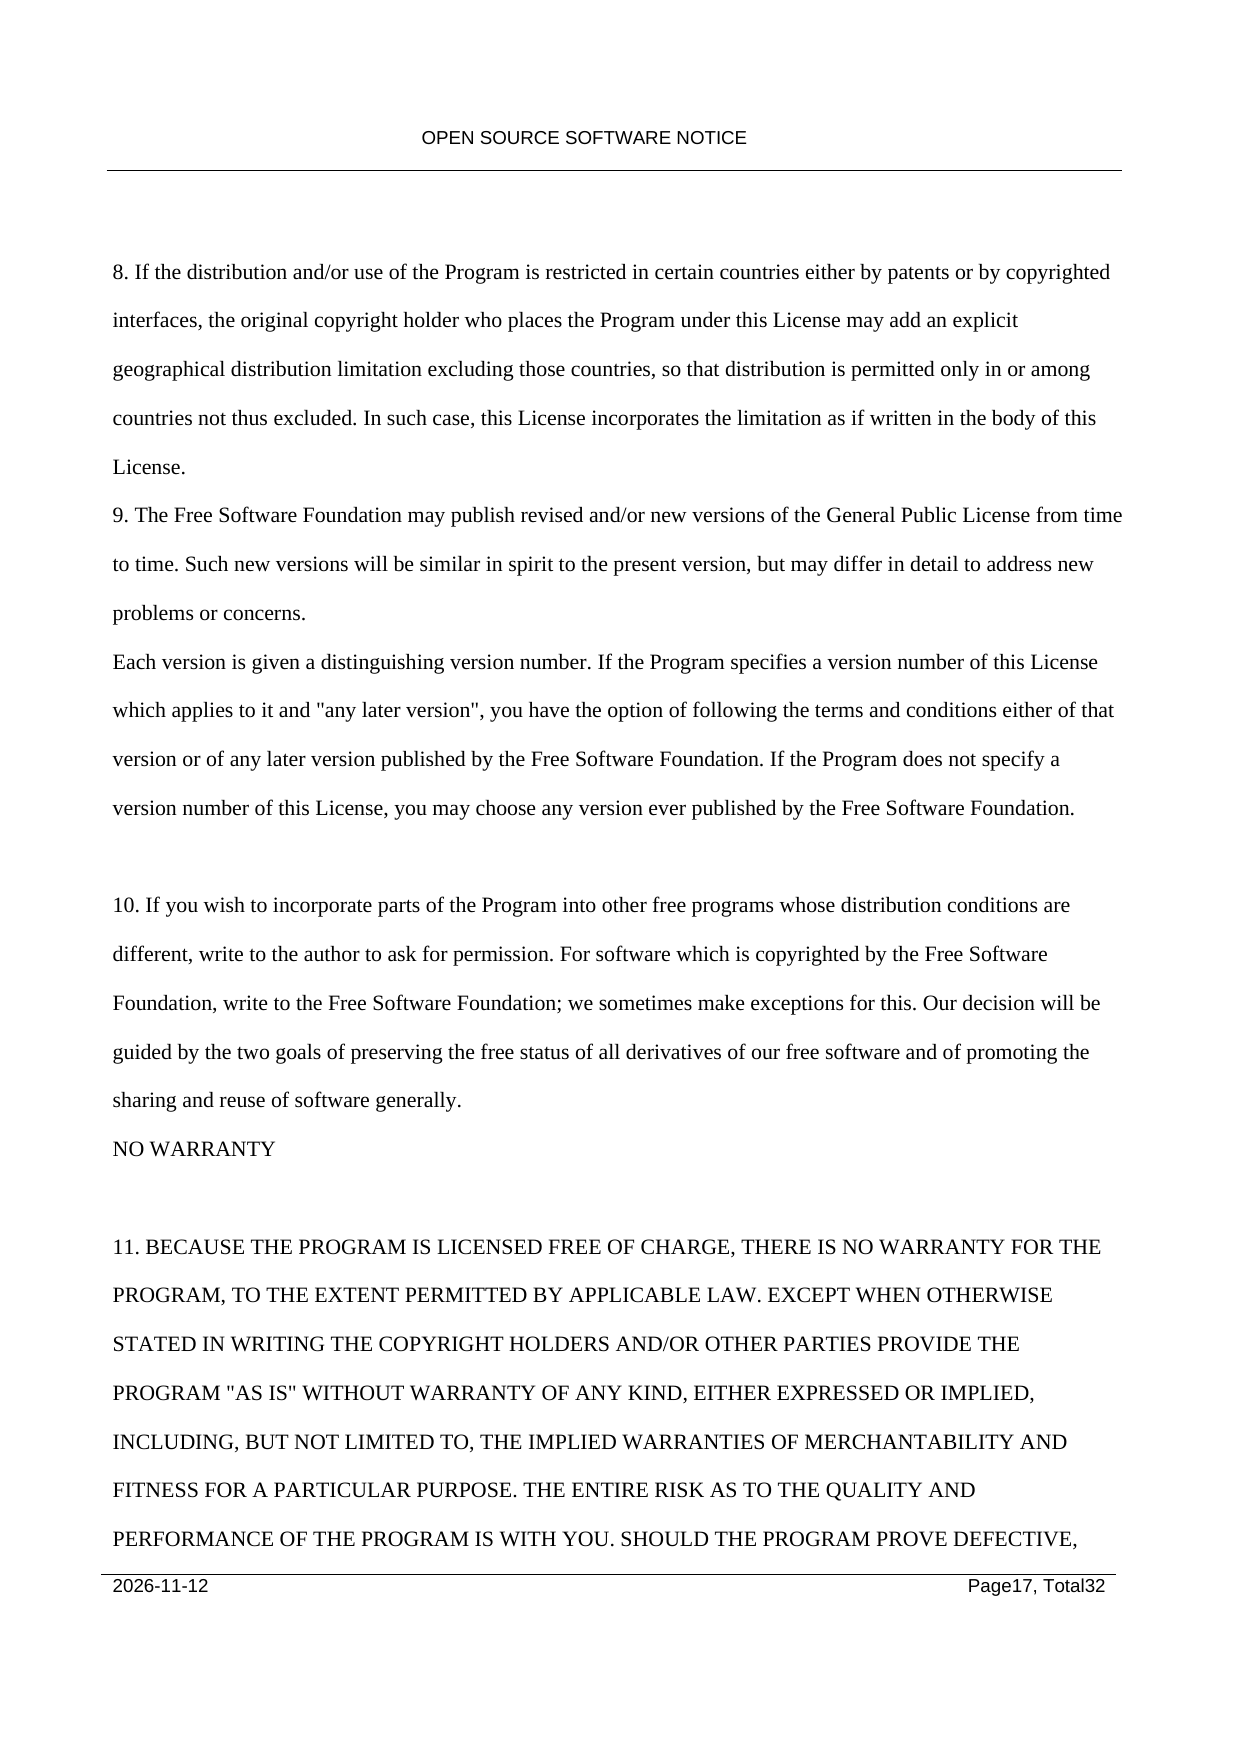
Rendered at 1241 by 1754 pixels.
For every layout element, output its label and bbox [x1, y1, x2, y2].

text [112, 206, 1128, 1555]
